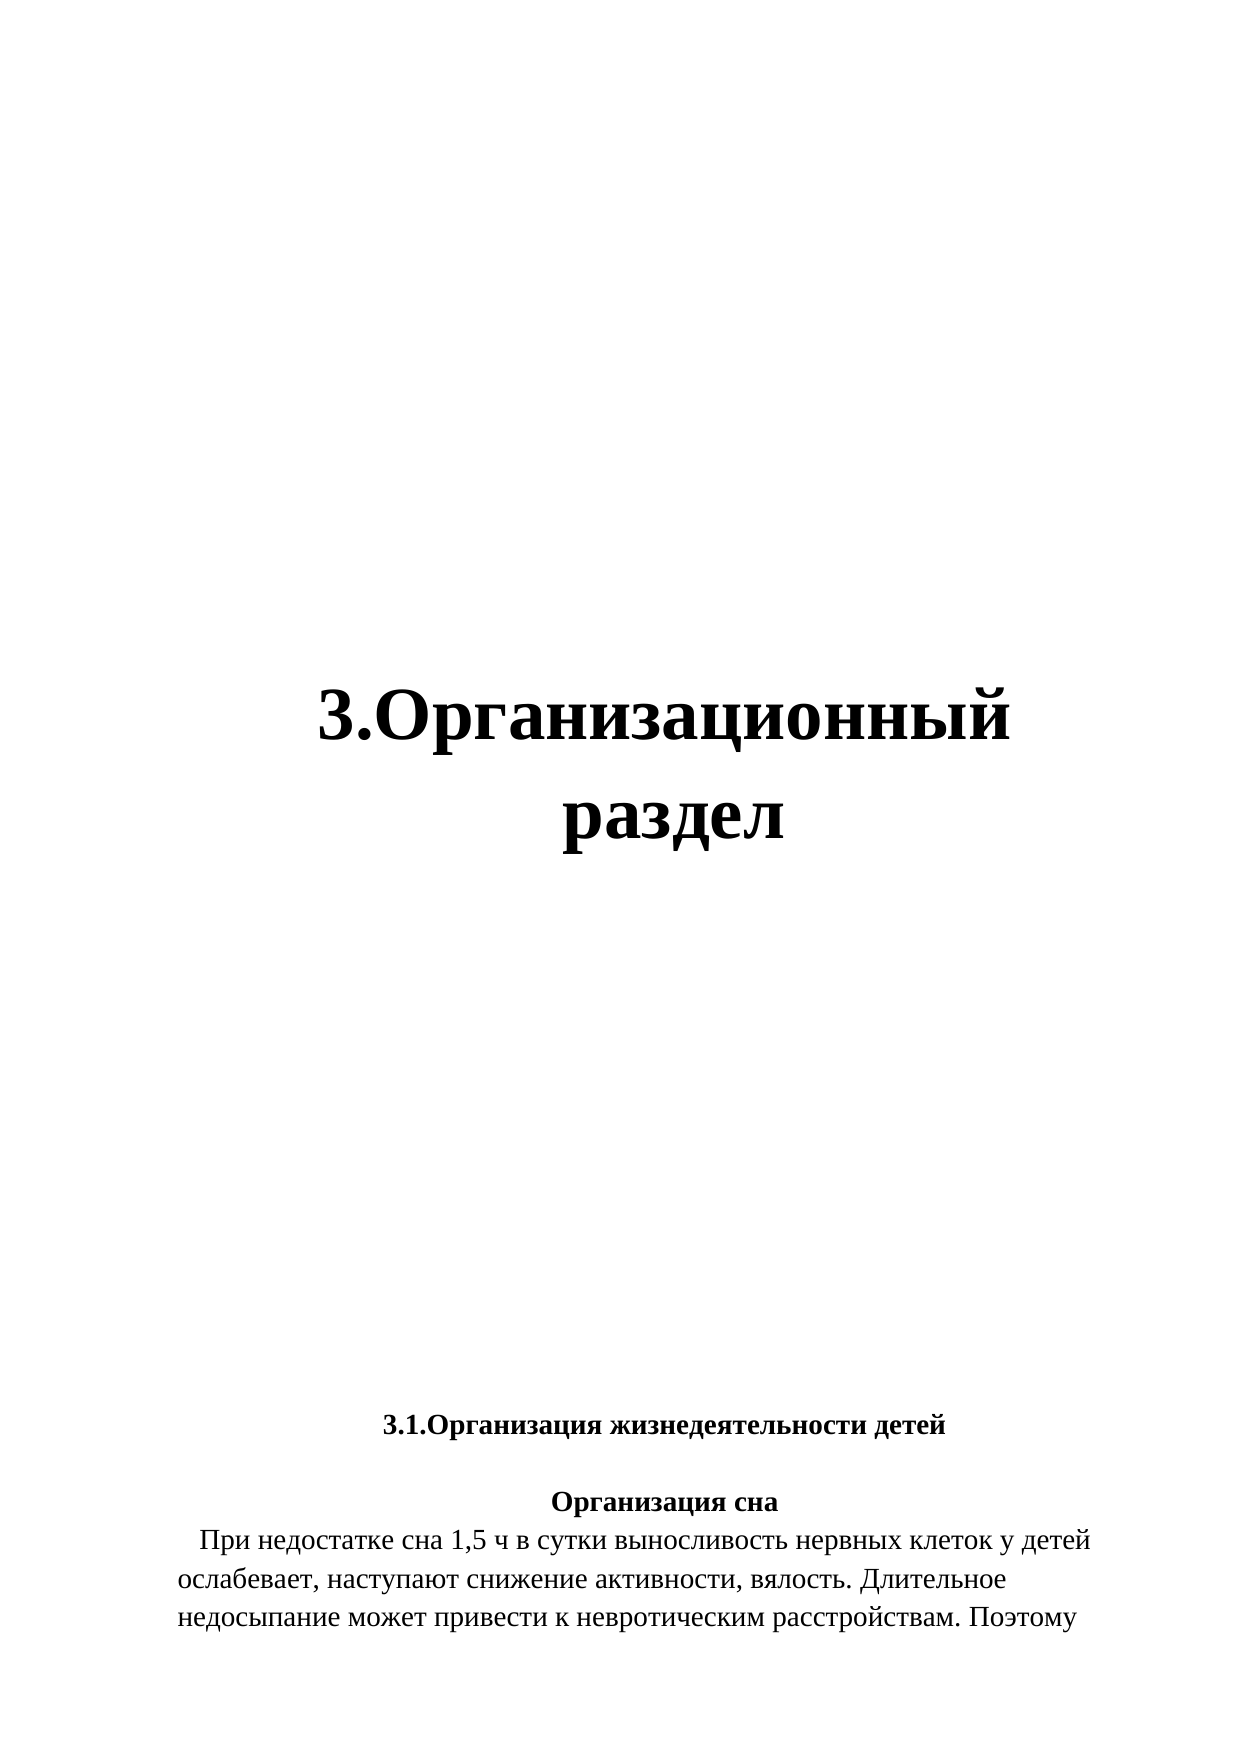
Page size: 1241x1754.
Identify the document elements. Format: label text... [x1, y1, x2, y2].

text Организация сна [177, 1484, 1152, 1517]
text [177, 1522, 1152, 1633]
text раздел [177, 768, 1152, 854]
text 3.Организационный [177, 669, 1152, 755]
text 3.1.Организация жизнедеятельности детей [177, 1407, 1152, 1440]
